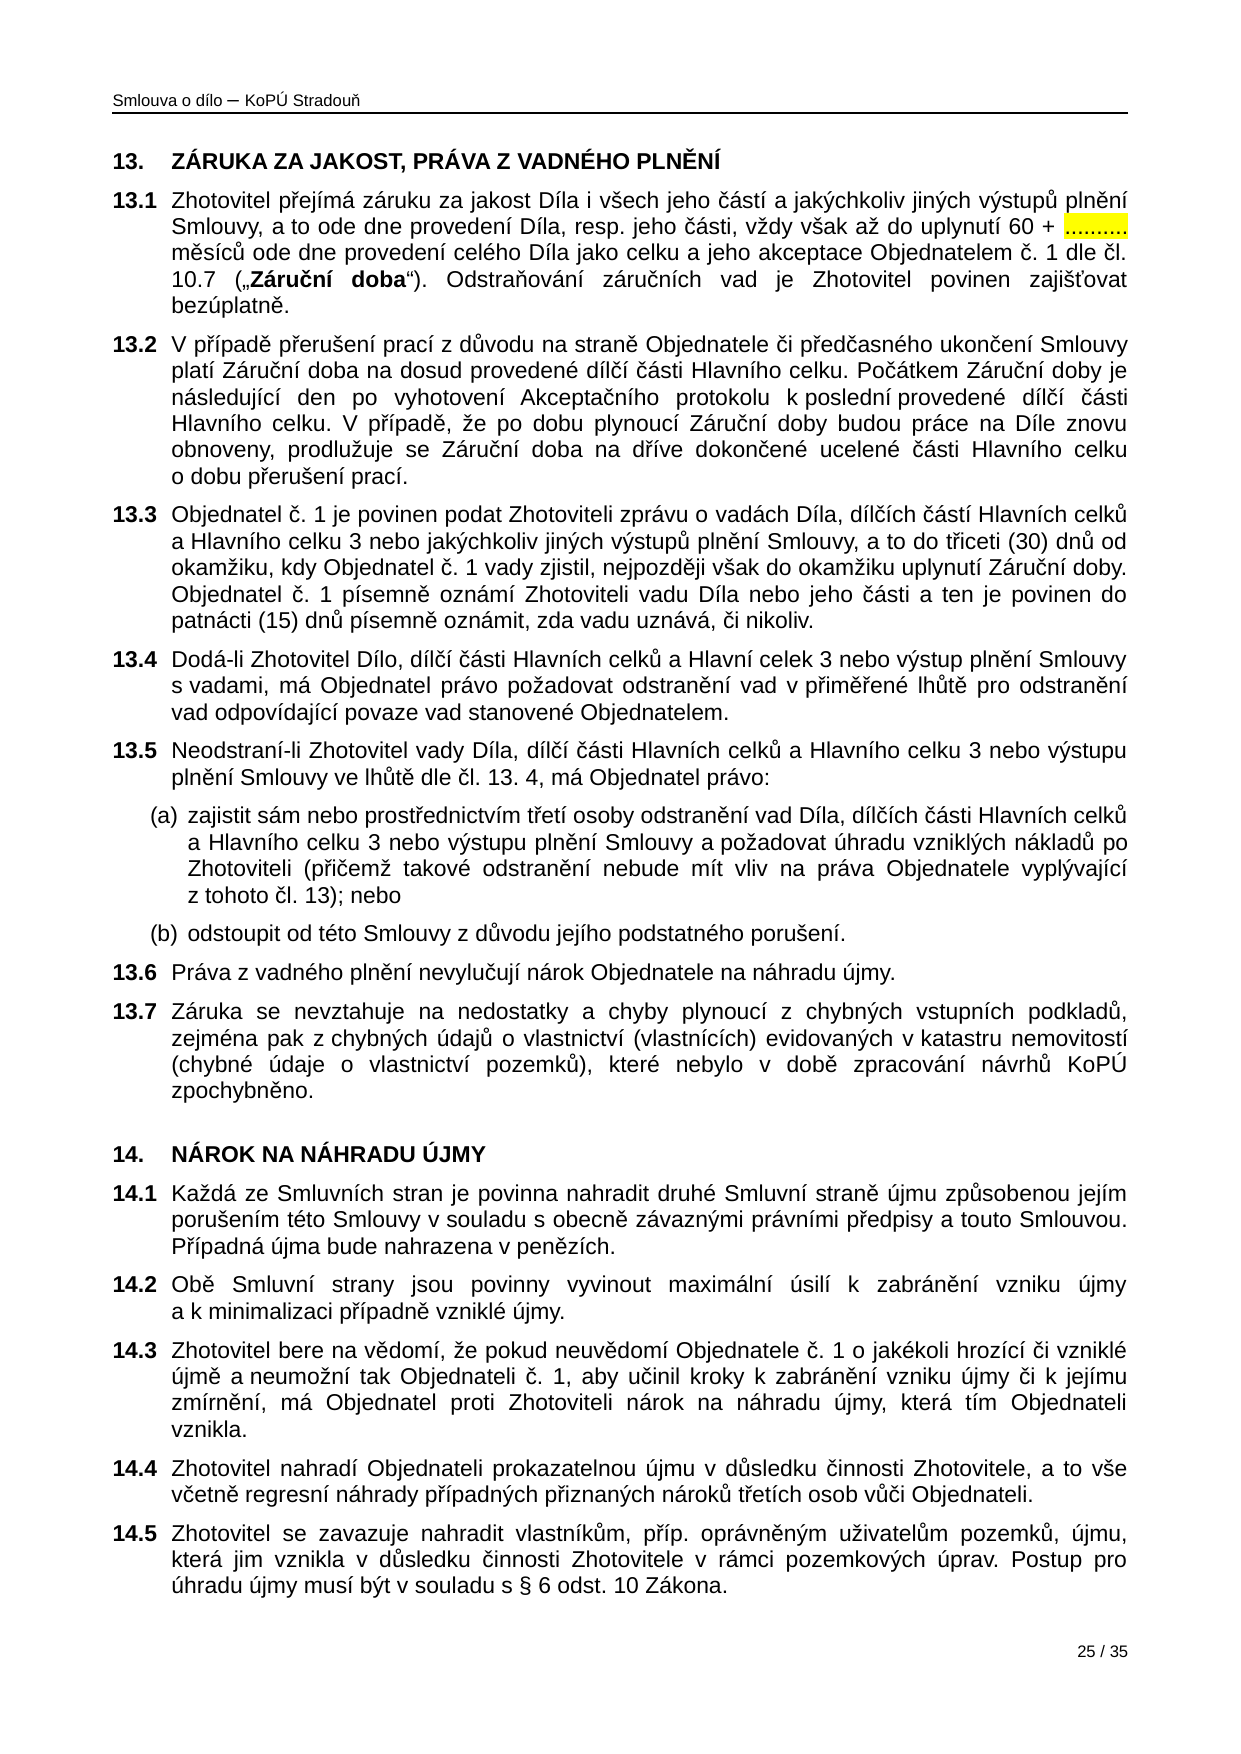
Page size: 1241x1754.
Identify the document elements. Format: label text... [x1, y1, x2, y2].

text Záruka se nevztahuje na nedostatky a chyby plynoucí z chybných vstupních podkladů, zejména pak z chybných údajů o vlastnictví (vlastnících) evidovaných v katastru nemovitostí (chybné údaje o vlastnictví pozemků), které nebylo v době zpracování návrhů KoPÚ zpochybněno. [112, 998, 1128, 1103]
text Záruka za jakost, práva z vadného plnění [112, 148, 1128, 174]
list odstoupit od této Smlouvy z důvodu jejího podstatného porušení. [150, 920, 1128, 947]
text V případě přerušení prací z důvodu na straně Objednatele či předčasného ukončení Smlouvy platí Záruční doba na dosud provedené dílčí části Hlavního celku. Počátkem Záruční doby je následující den po vyhotovení Akceptačního protokolu k poslední provedené dílčí části Hlavního celku. V případě, že po dobu plynoucí Záruční doby budou práce na Díle znovu obnoveny, prodlužuje se Záruční doba na dříve dokončené ucelené části Hlavního celku o dobu přerušení prací. [112, 331, 1128, 489]
text Nárok na náhradu újmy [112, 1141, 1128, 1167]
text Každá ze Smluvních stran je povinna nahradit druhé Smluvní straně újmu způsobenou jejím porušením této Smlouvy v souladu s obecně závaznými právními předpisy a touto Smlouvou. Případná újma bude nahrazena v penězích. [112, 1180, 1128, 1259]
list zajistit sám nebo prostřednictvím třetí osoby odstranění vad Díla, dílčích části Hlavních celků a Hlavního celku 3 nebo výstupu plnění Smlouvy a požadovat úhradu vzniklých nákladů po Zhotoviteli (přičemž takové odstranění nebude mít vliv na práva Objednatele vyplývající z tohoto čl. 13); nebo [150, 802, 1128, 908]
text Neodstraní-li Zhotovitel vady Díla, dílčí části Hlavních celků a Hlavního celku 3 nebo výstupu plnění Smlouvy ve lhůtě dle čl. 13. 4, má Objednatel právo: [112, 737, 1128, 790]
text Práva z vadného plnění nevylučují nárok Objednatele na náhradu újmy. [112, 959, 1128, 986]
text Dodá-li Zhotovitel Dílo, dílčí části Hlavních celků a Hlavní celek 3 nebo výstup plnění Smlouvy s vadami, má Objednatel právo požadovat odstranění vad v přiměřené lhůtě pro odstranění vad odpovídající povaze vad stanovené Objednatelem. [112, 646, 1128, 725]
text Zhotovitel přejímá záruku za jakost Díla i všech jeho částí a jakýchkoliv jiných výstupů plnění Smlouvy, a to ode dne provedení Díla, resp. jeho části, vždy však až do uplynutí 60 + .......... měsíců ode dne provedení celého Díla jako celku a jeho akceptace Objednatelem č. 1 dle čl. 10.7 („Záruční doba“). Odstraňování záručních vad je Zhotovitel povinen zajišťovat bezúplatně. [112, 187, 1128, 318]
text Obě Smluvní strany jsou povinny vyvinout maximální úsilí k zabránění vzniku újmy a k minimalizaci případně vzniklé újmy. [112, 1271, 1128, 1324]
text Objednatel č. 1 je povinen podat Zhotoviteli zprávu o vadách Díla, dílčích částí Hlavních celků a Hlavního celku 3 nebo jakýchkoliv jiných výstupů plnění Smlouvy, a to do třiceti (30) dnů od okamžiku, kdy Objednatel č. 1 vady zjistil, nejpozději však do okamžiku uplynutí Záruční doby. Objednatel č. 1 písemně oznámí Zhotoviteli vadu Díla nebo jeho části a ten je povinen do patnácti (15) dnů písemně oznámit, zda vadu uznává, či nikoliv. [112, 501, 1128, 633]
text Zhotovitel nahradí Objednateli prokazatelnou újmu v důsledku činnosti Zhotovitele, a to vše včetně regresní náhrady případných přiznaných nároků třetích osob vůči Objednateli. [112, 1454, 1128, 1507]
text Zhotovitel se zavazuje nahradit vlastníkům, příp. oprávněným uživatelům pozemků, újmu, která jim vznikla v důsledku činnosti Zhotovitele v rámci pozemkových úprav. Postup pro úhradu újmy musí být v souladu s § 6 odst. 10 Zákona. [112, 1520, 1128, 1599]
text Zhotovitel bere na vědomí, že pokud neuvědomí Objednatele č. 1 o jakékoli hrozící či vzniklé újmě a neumožní tak Objednateli č. 1, aby učinil kroky k zabránění vzniku újmy či k jejímu zmírnění, má Objednatel proti Zhotoviteli nárok na náhradu újmy, která tím Objednateli vznikla. [112, 1337, 1128, 1442]
